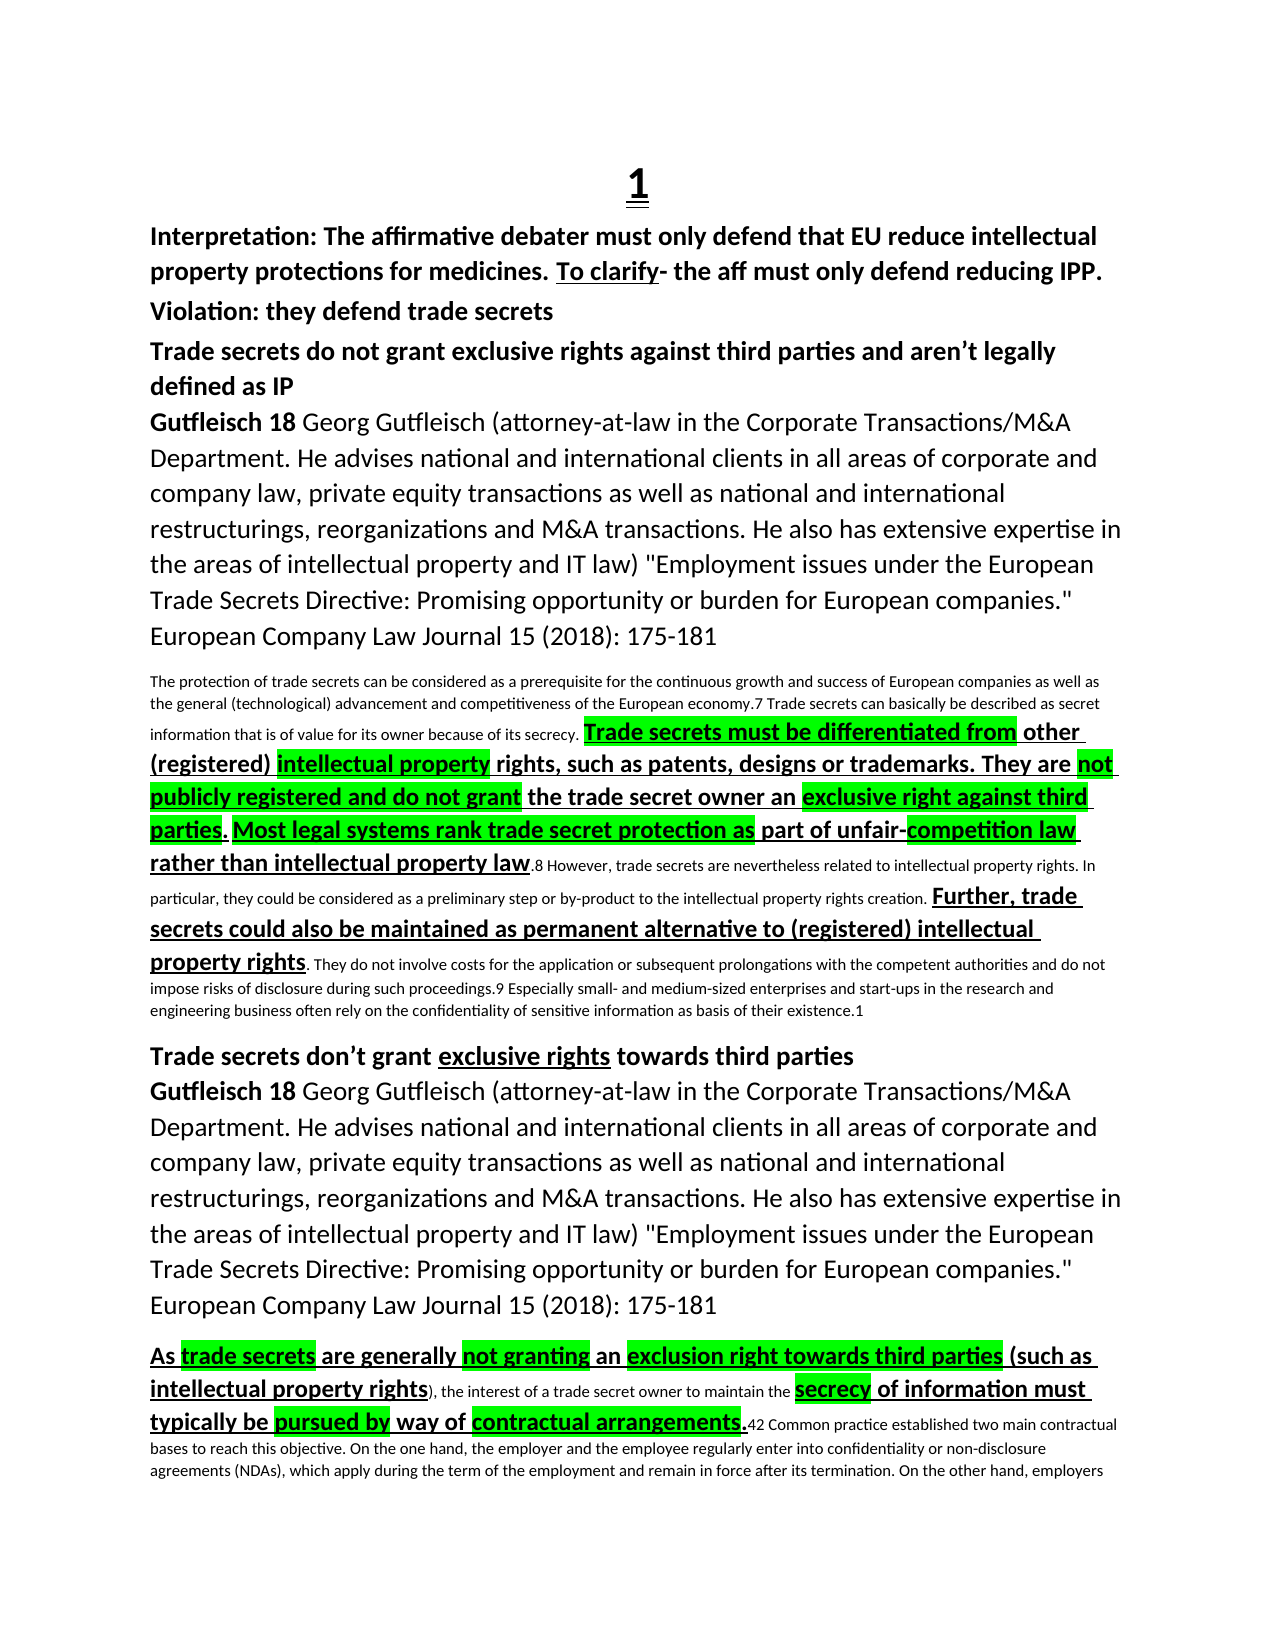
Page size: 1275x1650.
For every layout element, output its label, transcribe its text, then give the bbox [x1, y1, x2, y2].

subtitle Interpretation: The affirmative debater must only defend that EU reduce intellectual property protections for medicines. To clarify- the aff must only defend reducing IPP. [150, 219, 1125, 287]
text The protection of trade secrets can be considered as a prerequisite for the continuous growth and success of European companies as well as the general (technological) advancement and competitiveness of the European economy.7 Trade secrets can basically be described as secret information that is of value for its owner because of its secrecy. Trade secrets must be differentiated from other (registered) intellectual property rights, such as patents, designs or trademarks. They are not publicly registered and do not grant the trade secret owner an exclusive right against third parties. Most legal systems rank trade secret protection as part of unfair-competition law rather than intellectual property law.8 However, trade secrets are nevertheless related to intellectual property rights. In particular, they could be considered as a preliminary step or by-product to the intellectual property rights creation. Further, trade secrets could also be maintained as permanent alternative to (registered) intellectual property rights. They do not involve costs for the application or subsequent prolongations with the competent authorities and do not impose risks of disclosure during such proceedings.9 Especially small- and medium-sized enterprises and start-ups in the research and engineering business often rely on the confidentiality of sensitive information as basis of their existence.1 [150, 671, 1125, 1020]
text Gutfleisch 18 Georg Gutfleisch (attorney-at-law in the Corporate Transactions/M&A Department. He advises national and international clients in all areas of corporate and company law, private equity transactions as well as national and international restructurings, reorganizations and M&A transactions. He also has extensive expertise in the areas of intellectual property and IT law) "Employment issues under the European Trade Secrets Directive: Promising opportunity or burden for European companies." European Company Law Journal 15 (2018): 175-181 [150, 1074, 1125, 1321]
text Gutfleisch 18 Georg Gutfleisch (attorney-at-law in the Corporate Transactions/M&A Department. He advises national and international clients in all areas of corporate and company law, private equity transactions as well as national and international restructurings, reorganizations and M&A transactions. He also has extensive expertise in the areas of intellectual property and IT law) "Employment issues under the European Trade Secrets Directive: Promising opportunity or burden for European companies." European Company Law Journal 15 (2018): 175-181 [150, 405, 1125, 652]
subtitle Trade secrets do not grant exclusive rights against third parties and aren’t legally defined as IP [150, 334, 1125, 402]
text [150, 1340, 1125, 1480]
subtitle Violation: they defend trade secrets [150, 294, 1125, 327]
subtitle 1 [150, 154, 1125, 210]
subtitle Trade secrets don’t grant exclusive rights towards third parties [150, 1039, 1125, 1072]
